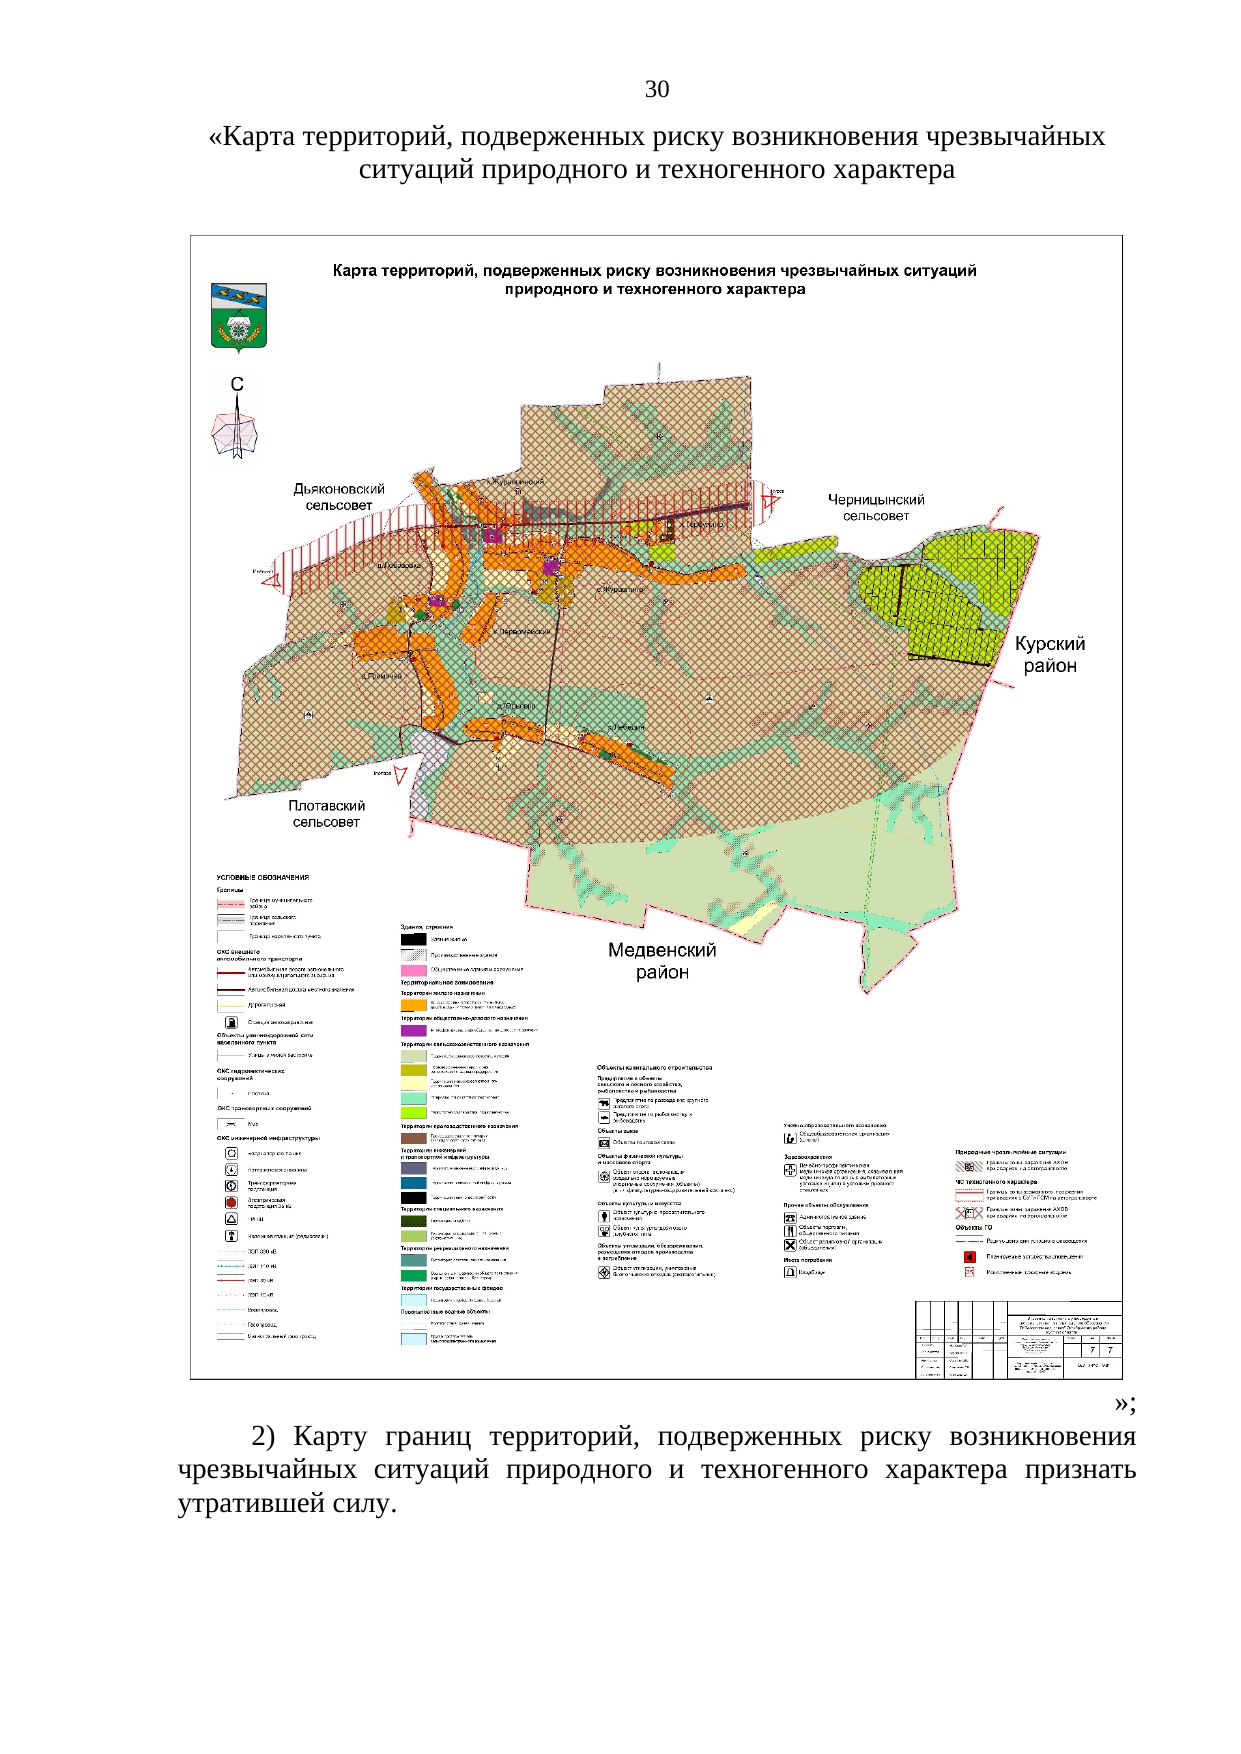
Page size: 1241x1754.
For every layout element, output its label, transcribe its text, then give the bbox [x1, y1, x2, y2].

text 2) Карту границ территорий, подверженных риску возникновения чрезвычайных ситуаций природного и техногенного характера признать утратившей силу. [177, 1418, 1137, 1519]
picture [184, 218, 1130, 1383]
text »; [177, 1384, 1137, 1418]
text «Карта территорий, подверженных риску возникновения чрезвычайных ситуаций природного и техногенного характера [177, 118, 1137, 185]
